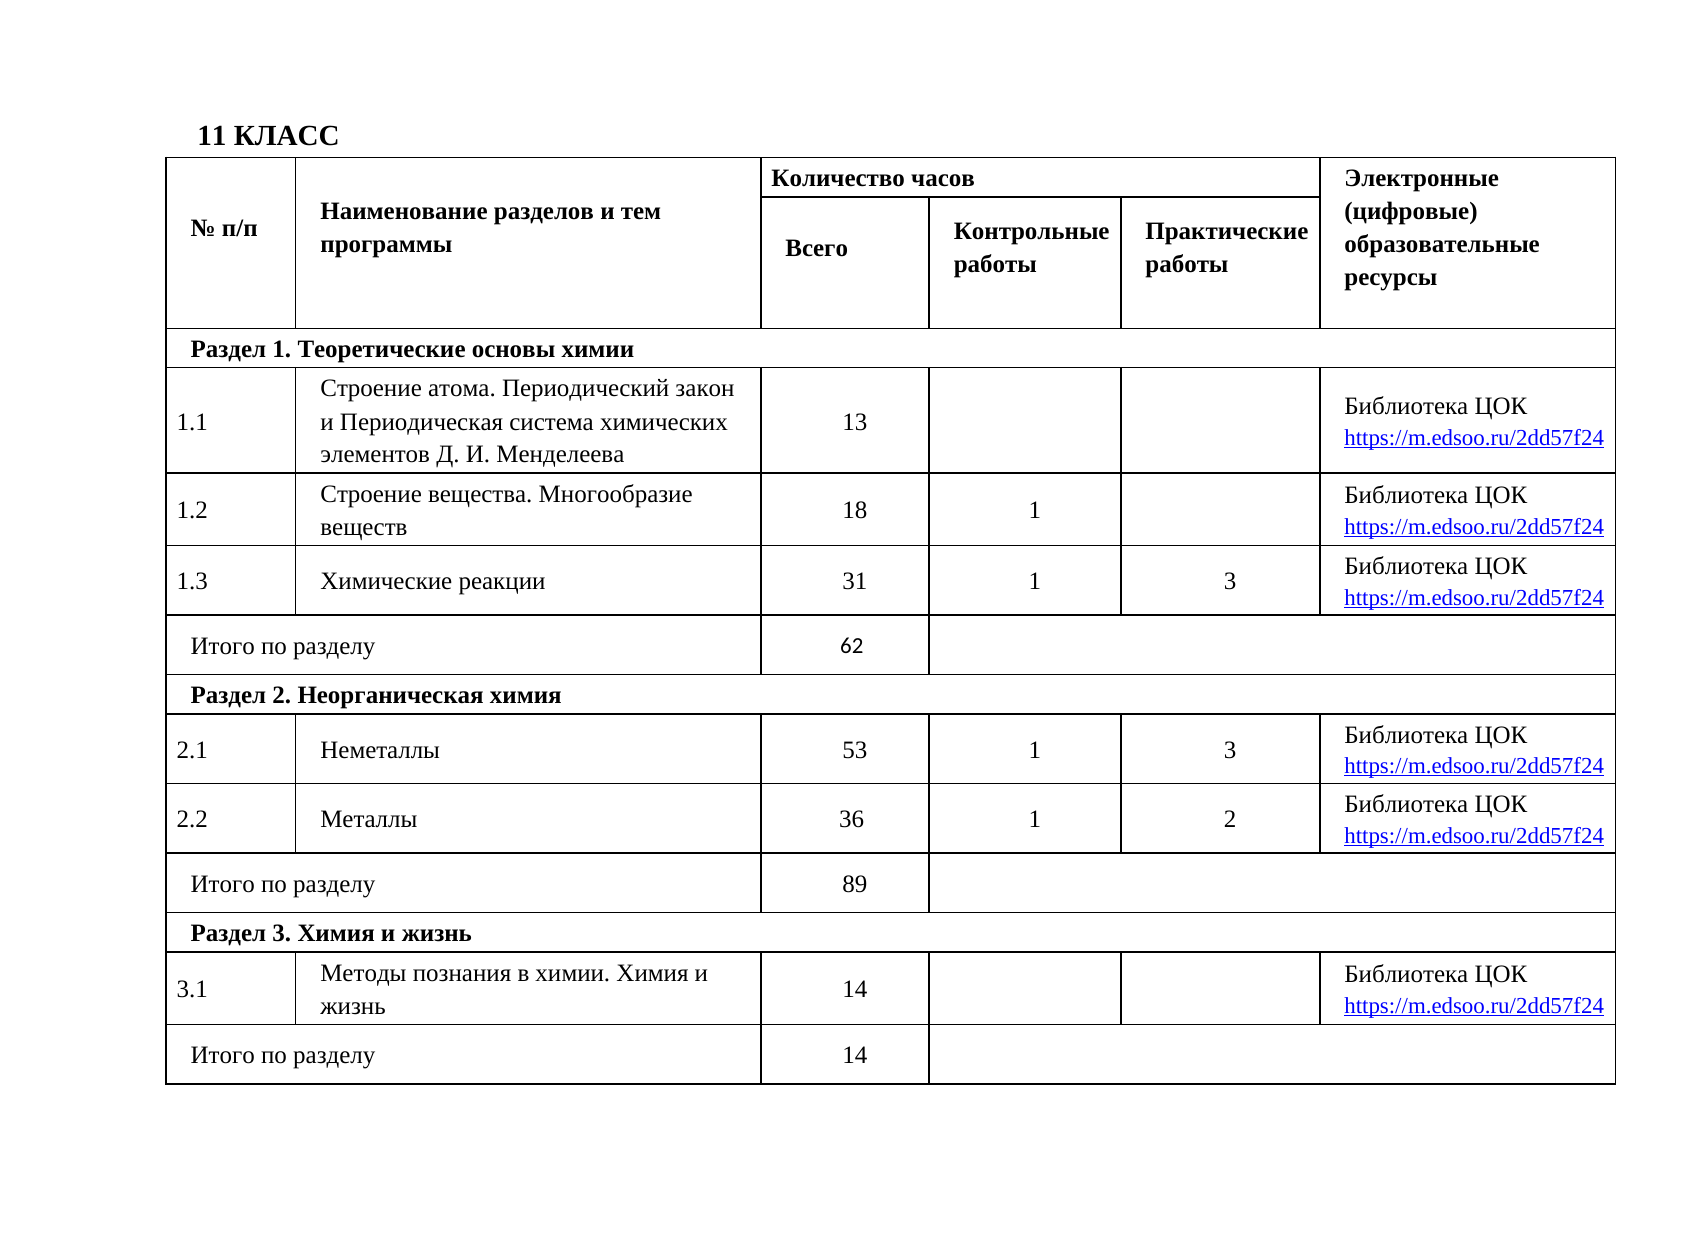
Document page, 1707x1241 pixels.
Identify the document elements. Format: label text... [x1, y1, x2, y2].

table_cell Всего [762, 198, 928, 327]
table_cell Неметаллы [296, 715, 760, 783]
table_cell Строение вещества. Многообразие веществ [296, 474, 760, 544]
text 11 КЛАСС [190, 118, 1618, 152]
table_cell Раздел 2. Неорганическая химия [167, 675, 1615, 713]
table_cell 1 [930, 784, 1120, 852]
table_cell Практические работы [1122, 198, 1319, 327]
table_cell 89 [762, 854, 928, 912]
table_cell [1122, 474, 1319, 544]
table_cell 18 [762, 474, 928, 544]
table_cell 1 [930, 474, 1120, 544]
table_cell 3.1 [167, 953, 295, 1023]
table_cell 1 [930, 715, 1120, 783]
table_cell [1122, 368, 1319, 472]
table_cell Итого по разделу [167, 1025, 760, 1083]
table_cell 36 [762, 784, 928, 852]
table_cell 53 [762, 715, 928, 783]
table_cell Библиотека ЦОК https://m.edsoo.ru/2dd57f24 [1321, 715, 1615, 783]
table_cell Библиотека ЦОК https://m.edsoo.ru/2dd57f24 [1321, 953, 1615, 1023]
table_cell 1.1 [167, 368, 295, 472]
table_cell [930, 953, 1120, 1023]
table_cell Металлы [296, 784, 760, 852]
table_header Наименование разделов и тем программы [296, 158, 760, 327]
table_cell 2 [1122, 784, 1319, 852]
table_cell Химические реакции [296, 546, 760, 614]
table_cell Итого по разделу [167, 854, 760, 912]
table_cell 1 [930, 546, 1120, 614]
table_cell Библиотека ЦОК https://m.edsoo.ru/2dd57f24 [1321, 546, 1615, 614]
table_cell Итого по разделу [167, 616, 760, 674]
table_cell 31 [762, 546, 928, 614]
table_header Количество часов [762, 158, 1319, 196]
table_header Электронные (цифровые) образовательные ресурсы [1321, 158, 1615, 327]
table_cell [930, 1025, 1615, 1083]
table_cell 13 [762, 368, 928, 472]
table_header № п/п [167, 158, 295, 327]
table_cell [930, 368, 1120, 472]
table_cell 1.3 [167, 546, 295, 614]
table_cell Контрольные работы [930, 198, 1120, 327]
table_cell [930, 616, 1615, 674]
table_cell 62 [762, 616, 928, 674]
table_cell 3 [1122, 715, 1319, 783]
table_cell Библиотека ЦОК https://m.edsoo.ru/2dd57f24 [1321, 474, 1615, 544]
table_cell 14 [762, 1025, 928, 1083]
table_cell Строение атома. Периодический закон и Периодическая система химических элементов Д. И. Менделеева [296, 368, 760, 472]
table_cell Библиотека ЦОК https://m.edsoo.ru/2dd57f24 [1321, 368, 1615, 472]
table_cell Раздел 3. Химия и жизнь [167, 913, 1615, 951]
table_cell 14 [762, 953, 928, 1023]
table_cell 2.1 [167, 715, 295, 783]
table_cell Методы познания в химии. Химия и жизнь [296, 953, 760, 1023]
table_cell 2.2 [167, 784, 295, 852]
table_cell 3 [1122, 546, 1319, 614]
table_cell [1122, 953, 1319, 1023]
table_cell Библиотека ЦОК https://m.edsoo.ru/2dd57f24 [1321, 784, 1615, 852]
table_cell [930, 854, 1615, 912]
table_cell Раздел 1. Теоретические основы химии [167, 329, 1615, 367]
table_cell 1.2 [167, 474, 295, 544]
